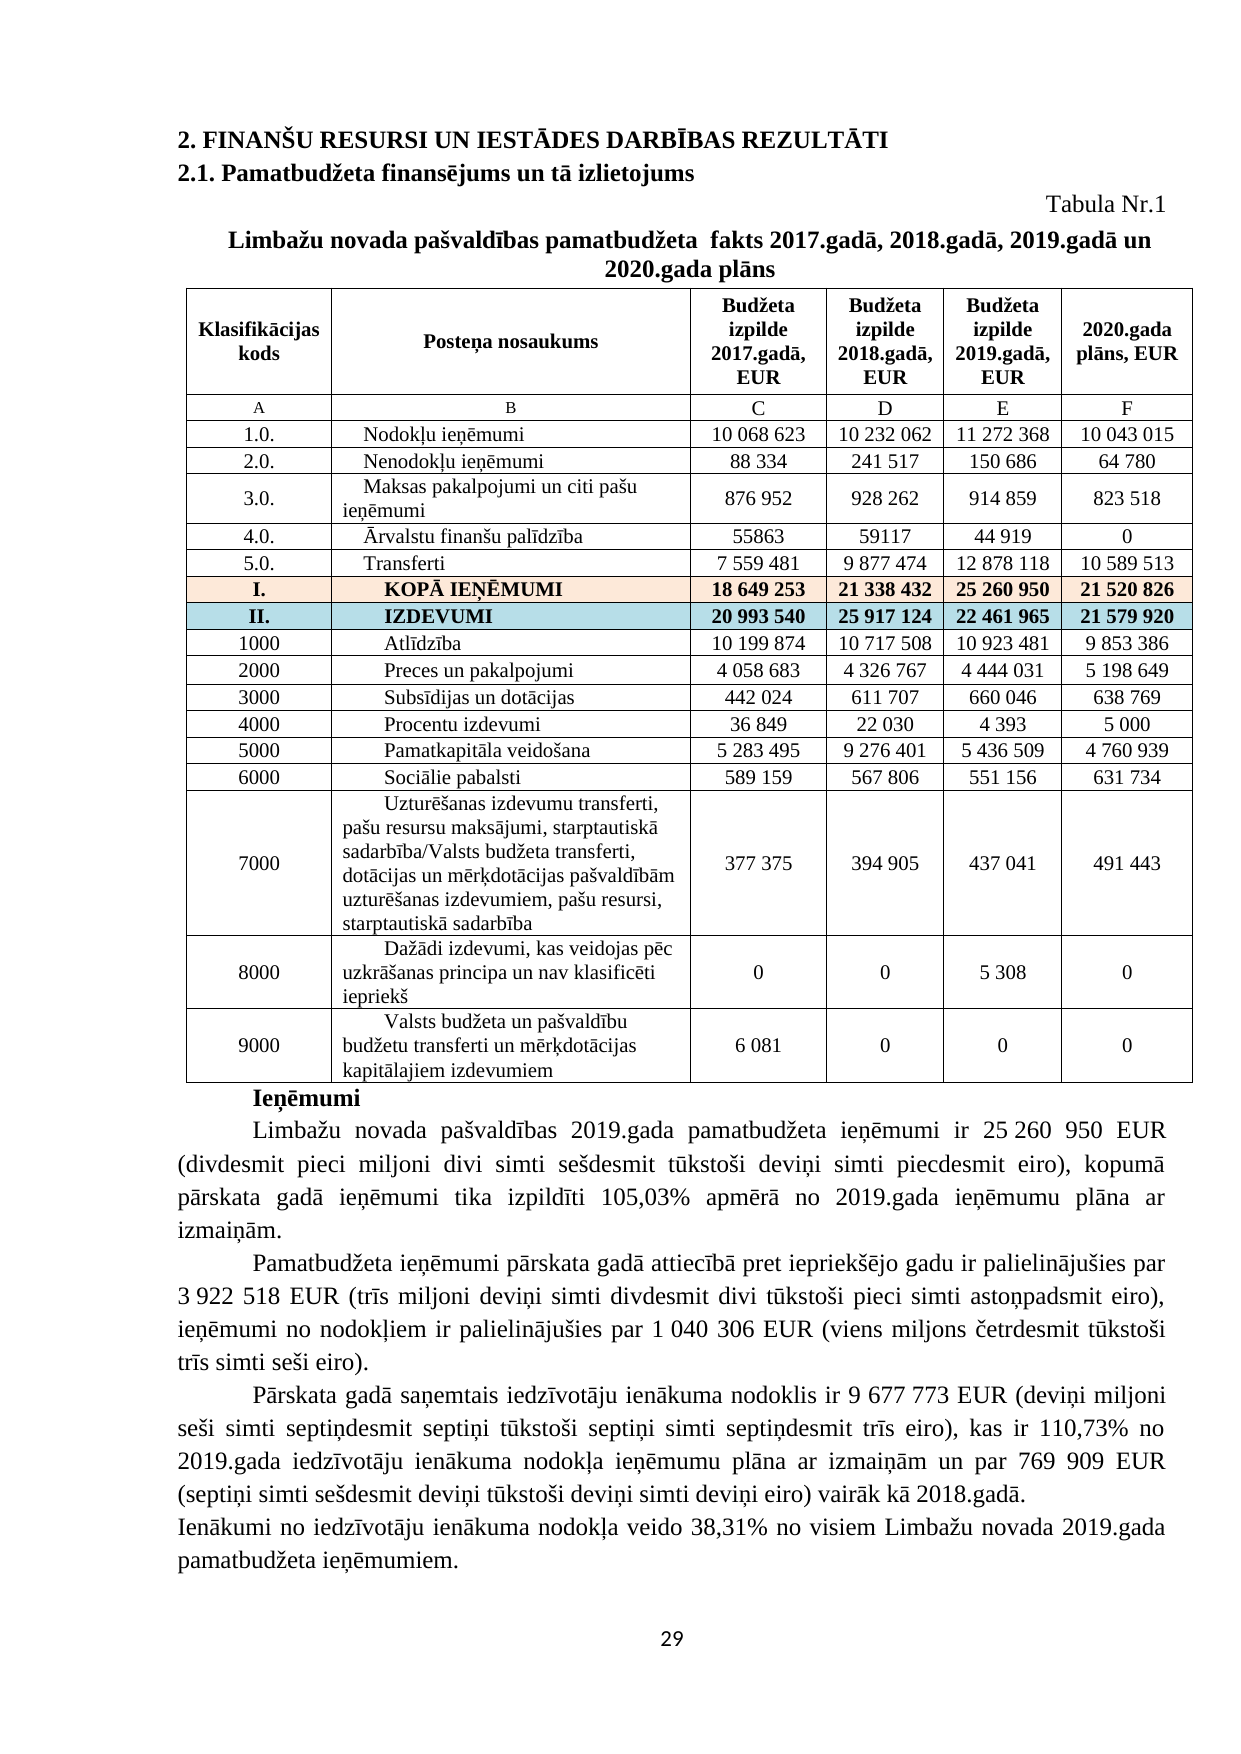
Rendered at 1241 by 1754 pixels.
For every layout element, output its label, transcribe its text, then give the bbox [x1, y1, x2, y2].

table_cell 6 081 [691, 1009, 826, 1082]
table_cell 7 559 481 [691, 550, 826, 576]
table_cell 9 877 474 [827, 550, 943, 576]
table_cell 55863 [691, 524, 826, 549]
table_cell Atlīdzība [332, 630, 690, 655]
table_cell 442 024 [691, 685, 826, 710]
table_cell 394 905 [827, 791, 943, 935]
table_cell 12 878 118 [944, 550, 1061, 576]
table_cell Budžeta izpilde 2017.gadā, EUR [691, 289, 826, 394]
table_cell 491 443 [1062, 791, 1192, 935]
table_cell 4 444 031 [944, 656, 1061, 683]
table_cell 4000 [187, 711, 331, 737]
table_cell A [187, 395, 331, 420]
table_cell 914 859 [944, 474, 1061, 522]
table_header Limbažu novada pašvaldības pamatbudžeta fakts 2017.gadā, 2018.gadā, 2019.gadā un 2020.gada plāns [187, 220, 1192, 287]
table_cell 20 993 540 [691, 603, 826, 629]
text Ienākumi no iedzīvotāju ienākuma nodokļa veido 38,31% no visiem Limbažu novada 2019.gada pamatbudžeta ieņēmumiem. [177, 1512, 1166, 1574]
table_cell 9 853 386 [1062, 630, 1192, 655]
table_cell 551 156 [944, 764, 1061, 790]
table_cell 5 000 [1062, 711, 1192, 737]
table_cell 10 717 508 [827, 630, 943, 655]
table_cell Ārvalstu finanšu palīdzība [332, 524, 690, 549]
table_cell 611 707 [827, 685, 943, 710]
table_cell 88 334 [691, 448, 826, 473]
table_cell 638 769 [1062, 685, 1192, 710]
table_cell Uzturēšanas izdevumu transferti, pašu resursu maksājumi, starptautiskā sadarbība/Valsts budžeta transferti, dotācijas un mērķdotācijas pašvaldībām uzturēšanas izdevumiem, pašu resursi, starptautiskā sadarbība [332, 791, 690, 935]
table_cell Valsts budžeta un pašvaldību budžetu transferti un mērķdotācijas kapitālajiem izdevumiem [332, 1009, 690, 1082]
text Ieņēmumi [177, 1083, 1166, 1111]
table_cell 1.0. [187, 421, 331, 447]
table_cell 3000 [187, 685, 331, 710]
table_cell 36 849 [691, 711, 826, 737]
table_cell 4 058 683 [691, 656, 826, 683]
table_cell 9000 [187, 1009, 331, 1082]
table_cell 0 [1062, 1009, 1192, 1082]
table_cell 0 [827, 1009, 943, 1082]
table_cell B [332, 395, 690, 420]
table_cell 22 030 [827, 711, 943, 737]
text 2. FINANŠU RESURSI UN IESTĀDES DARBĪBAS REZULTĀTI [177, 125, 1166, 154]
table_cell 10 232 062 [827, 421, 943, 447]
table_cell 4 760 939 [1062, 738, 1192, 763]
table_cell 631 734 [1062, 764, 1192, 790]
table_cell 567 806 [827, 764, 943, 790]
table_cell Preces un pakalpojumi [332, 656, 690, 683]
table_cell 876 952 [691, 474, 826, 522]
table_cell 437 041 [944, 791, 1061, 935]
table_cell 22 461 965 [944, 603, 1061, 629]
table_cell Nenodokļu ieņēmumi [332, 448, 690, 473]
table_cell Sociālie pabalsti [332, 764, 690, 790]
table_cell 823 518 [1062, 474, 1192, 522]
table_cell 21 520 826 [1062, 577, 1192, 602]
table_cell Dažādi izdevumi, kas veidojas pēc uzkrāšanas principa un nav klasificēti iepriekš [332, 936, 690, 1008]
table_cell 0 [827, 936, 943, 1008]
text Pārskata gadā saņemtais iedzīvotāju ienākuma nodoklis ir 9 677 773 EUR (deviņi miljoni seši simti septiņdesmit septiņi tūkstoši septiņi simti septiņdesmit trīs eiro), kas ir 110,73% no 2019.gada iedzīvotāju ienākuma nodokļa ieņēmumu plāna ar izmaiņām un par 769 909 EUR (septiņi simti sešdesmit deviņi tūkstoši deviņi simti deviņi eiro) vairāk kā 2018.gadā. [177, 1380, 1166, 1508]
table_cell 0 [691, 936, 826, 1008]
table_cell D [827, 395, 943, 420]
table_cell Procentu izdevumi [332, 711, 690, 737]
table_cell 59117 [827, 524, 943, 549]
table_cell 5.0. [187, 550, 331, 576]
table_cell 150 686 [944, 448, 1061, 473]
table_cell 5 283 495 [691, 738, 826, 763]
table_cell 10 589 513 [1062, 550, 1192, 576]
table_cell 8000 [187, 936, 331, 1008]
table_cell 18 649 253 [691, 577, 826, 602]
table_cell 25 260 950 [944, 577, 1061, 602]
table_cell 5 308 [944, 936, 1061, 1008]
table_cell 660 046 [944, 685, 1061, 710]
table_cell C [691, 395, 826, 420]
table_cell 3.0. [187, 474, 331, 522]
table_cell 21 579 920 [1062, 603, 1192, 629]
table_cell 4 326 767 [827, 656, 943, 683]
table_cell 5000 [187, 738, 331, 763]
table_cell 10 043 015 [1062, 421, 1192, 447]
table_cell Subsīdijas un dotācijas [332, 685, 690, 710]
text 2.1. Pamatbudžeta finansējums un tā izlietojums [177, 158, 1166, 187]
table_cell Nodokļu ieņēmumi [332, 421, 690, 447]
table_cell II. [187, 603, 331, 629]
table_cell 25 917 124 [827, 603, 943, 629]
table_cell I. [187, 577, 331, 602]
table_cell 21 338 432 [827, 577, 943, 602]
table_cell 241 517 [827, 448, 943, 473]
table_cell Maksas pakalpojumi un citi pašu ieņēmumi [332, 474, 690, 522]
table_cell 1000 [187, 630, 331, 655]
table_cell 11 272 368 [944, 421, 1061, 447]
table_cell 44 919 [944, 524, 1061, 549]
table_cell Pamatkapitāla veidošana [332, 738, 690, 763]
table_cell Budžeta izpilde 2019.gadā, EUR [944, 289, 1061, 394]
table_cell 64 780 [1062, 448, 1192, 473]
table_cell F [1062, 395, 1192, 420]
table_cell 10 068 623 [691, 421, 826, 447]
table_cell E [944, 395, 1061, 420]
table_cell 7000 [187, 791, 331, 935]
table_cell IZDEVUMI [332, 603, 690, 629]
table_cell 4.0. [187, 524, 331, 549]
table_cell 2020.gada plāns, EUR [1062, 289, 1192, 394]
text Limbažu novada pašvaldības 2019.gada pamatbudžeta ieņēmumi ir 25 260 950 EUR (divdesmit pieci miljoni divi simti sešdesmit tūkstoši deviņi simti piecdesmit eiro), kopumā pārskata gadā ieņēmumi tika izpildīti 105,03% apmērā no 2019.gada ieņēmumu plāna ar izmaiņām. [177, 1116, 1166, 1243]
text Pamatbudžeta ieņēmumi pārskata gadā attiecībā pret iepriekšējo gadu ir palielinājušies par 3 922 518 EUR (trīs miljoni deviņi simti divdesmit divi tūkstoši pieci simti astoņpadsmit eiro), ieņēmumi no nodokļiem ir palielinājušies par 1 040 306 EUR (viens miljons četrdesmit tūkstoši trīs simti seši eiro). [177, 1248, 1166, 1376]
table_cell 589 159 [691, 764, 826, 790]
table_cell 4 393 [944, 711, 1061, 737]
table_cell 5 198 649 [1062, 656, 1192, 683]
table_cell 5 436 509 [944, 738, 1061, 763]
table_cell 928 262 [827, 474, 943, 522]
table_cell 10 923 481 [944, 630, 1061, 655]
table_cell 377 375 [691, 791, 826, 935]
table_cell KOPĀ IEŅĒMUMI [332, 577, 690, 602]
table_cell 2.0. [187, 448, 331, 473]
table_cell 0 [944, 1009, 1061, 1082]
table_cell Klasifikācijas kods [187, 289, 331, 394]
text Tabula Nr.1 [177, 189, 1166, 218]
table_cell 0 [1062, 524, 1192, 549]
table_cell 10 199 874 [691, 630, 826, 655]
table_cell 9 276 401 [827, 738, 943, 763]
table_cell Transferti [332, 550, 690, 576]
table_cell Budžeta izpilde 2018.gadā, EUR [827, 289, 943, 394]
table_cell 0 [1062, 936, 1192, 1008]
table_cell 6000 [187, 764, 331, 790]
table_cell Posteņa nosaukums [332, 289, 690, 394]
table_cell 2000 [187, 656, 331, 683]
